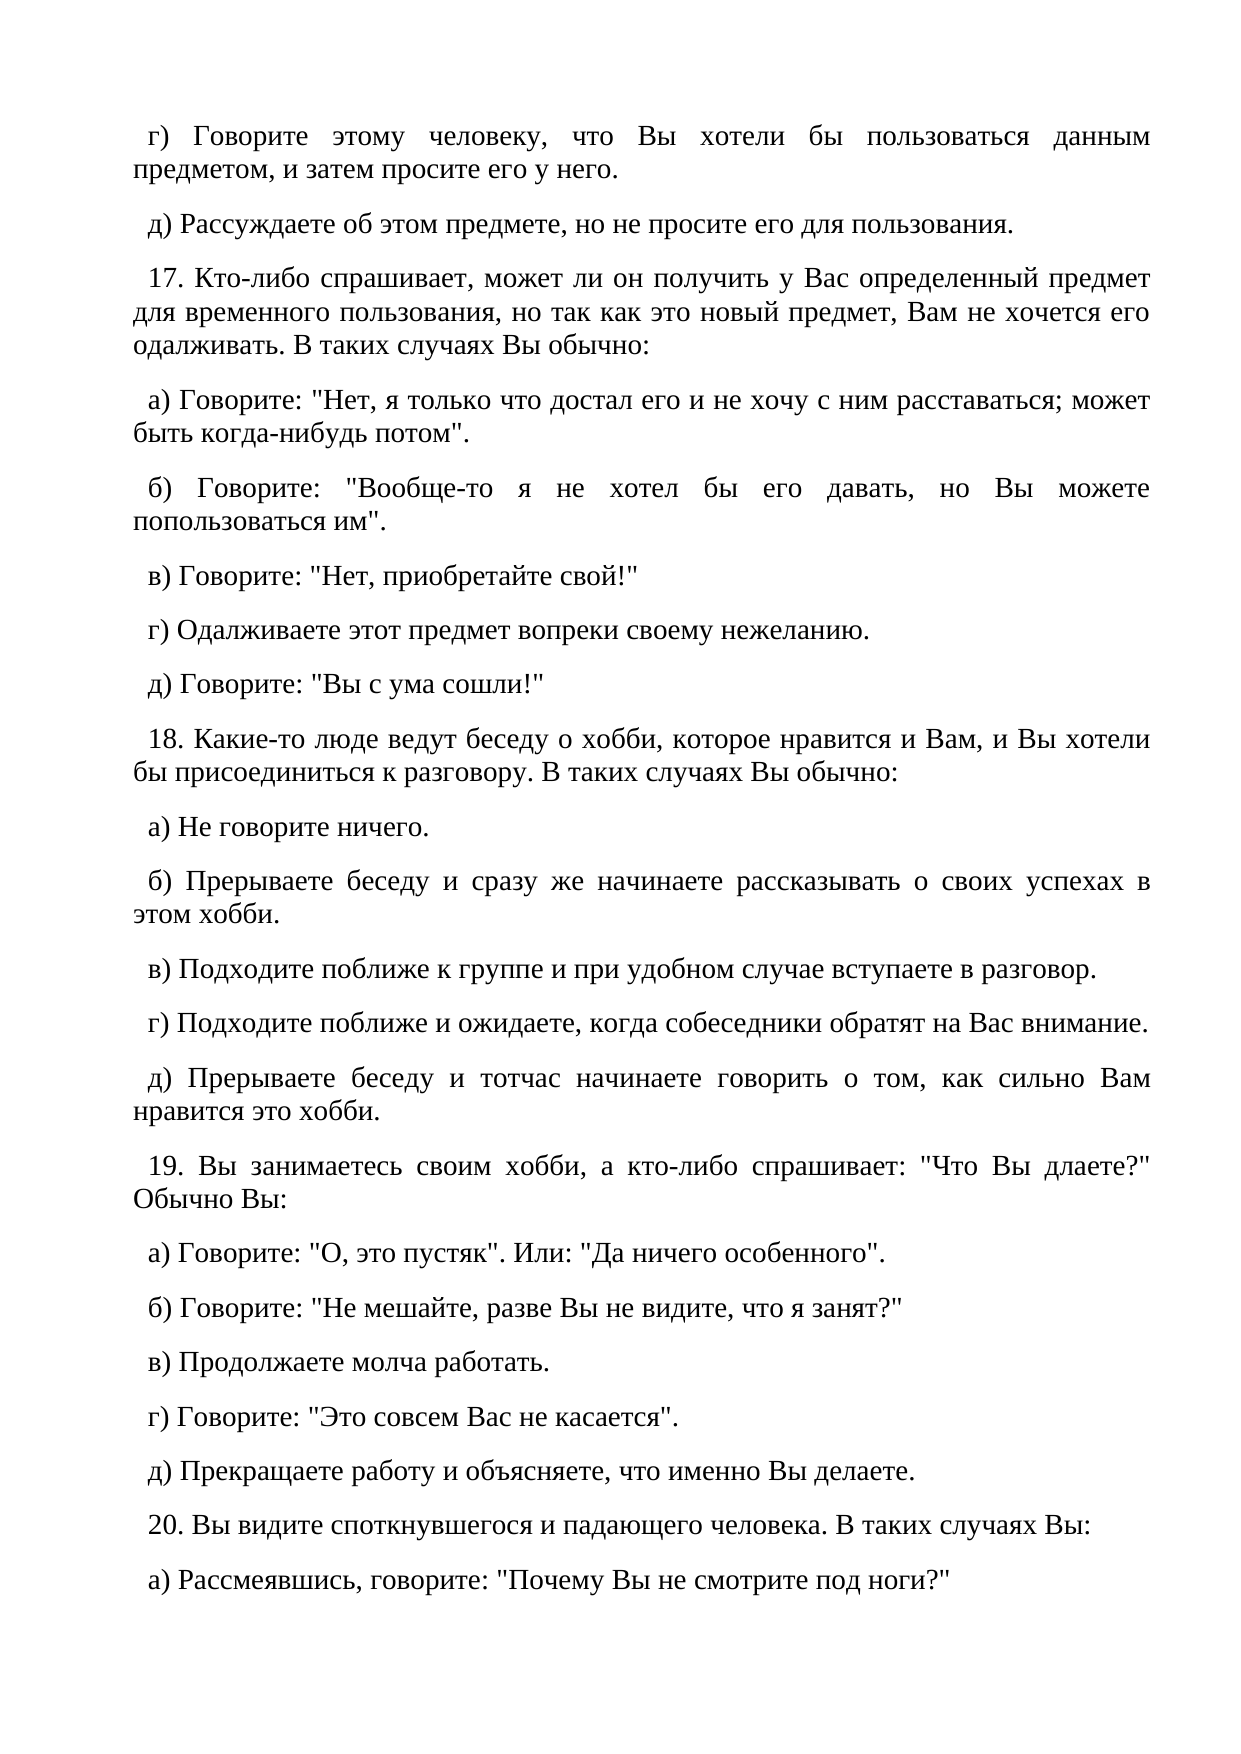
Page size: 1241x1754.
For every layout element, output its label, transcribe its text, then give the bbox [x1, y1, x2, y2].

text а) Говорите: "Нет, я только что достал его и не хочу с ним расставаться; может быть когда-нибудь потом". [133, 545, 1152, 612]
text д) Рассуждаете об этом предмете, но не просите его для пользования. [133, 369, 1152, 403]
text б) Говорите: "Не мешайте, разве Вы не видите, что я занят?" [133, 1453, 1152, 1487]
text 17. Кто-либо спрашивает, может ли он получить у Вас определенный предмет для временного пользования, но так как это новый предмет, Вам не хочется его одалживать. В таких случаях Вы обычно: [133, 423, 1152, 524]
text д) Говорите: "Вы с ума сошли!" [133, 829, 1152, 863]
text г) Одалживаете этот предмет вопреки своему нежеланию. [133, 775, 1152, 809]
text в) Отбираете эту вещь. [133, 227, 1152, 260]
text б) Говорите: "Вообще-то я не хотел бы его давать, но Вы можете попользоваться им". [133, 633, 1152, 700]
text б) Воздерживаетесь от всяких просьб. [133, 172, 1152, 206]
text в) Подходите поближе к группе и при удобном случае вступаете в разговор. [133, 1114, 1152, 1148]
text 19. Вы занимаетесь своим хобби, а кто-либо спрашивает: "Что Вы длаете?" Обычно Вы: [133, 1311, 1152, 1378]
text д) Прерываете беседу и тотчас начинаете говорить о том, как сильно Вам нравится это хобби. [133, 1223, 1152, 1290]
text г) Подходите поближе и ожидаете, когда собеседники обратят на Вас внимание. [133, 1168, 1152, 1202]
text а) Говорите: "О, это пустяк". Или: "Да ничего особенного". [133, 1399, 1152, 1432]
text г) Говорите: "Это совсем Вас не касается". [133, 1562, 1152, 1595]
text в) Продолжаете молча работать. [133, 1507, 1152, 1541]
text а) Говорите этому человеку, чтобы он дал Вам эту вещь. [133, 118, 1152, 152]
text б) Прерываете беседу и сразу же начинаете рассказывать о своих успехах в этом хобби. [133, 1026, 1152, 1093]
text а) Не говорите ничего. [133, 972, 1152, 1005]
text в) Говорите: "Нет, приобретайте свой!" [133, 721, 1152, 754]
text г) Говорите этому человеку, что Вы хотели бы пользоваться данным предметом, и затем просите его у него. [133, 281, 1152, 348]
text 18. Какие-то люде ведут беседу о хобби, которое нравится и Вам, и Вы хотели бы присоединиться к разговору. В таких случаях Вы обычно: [133, 884, 1152, 951]
